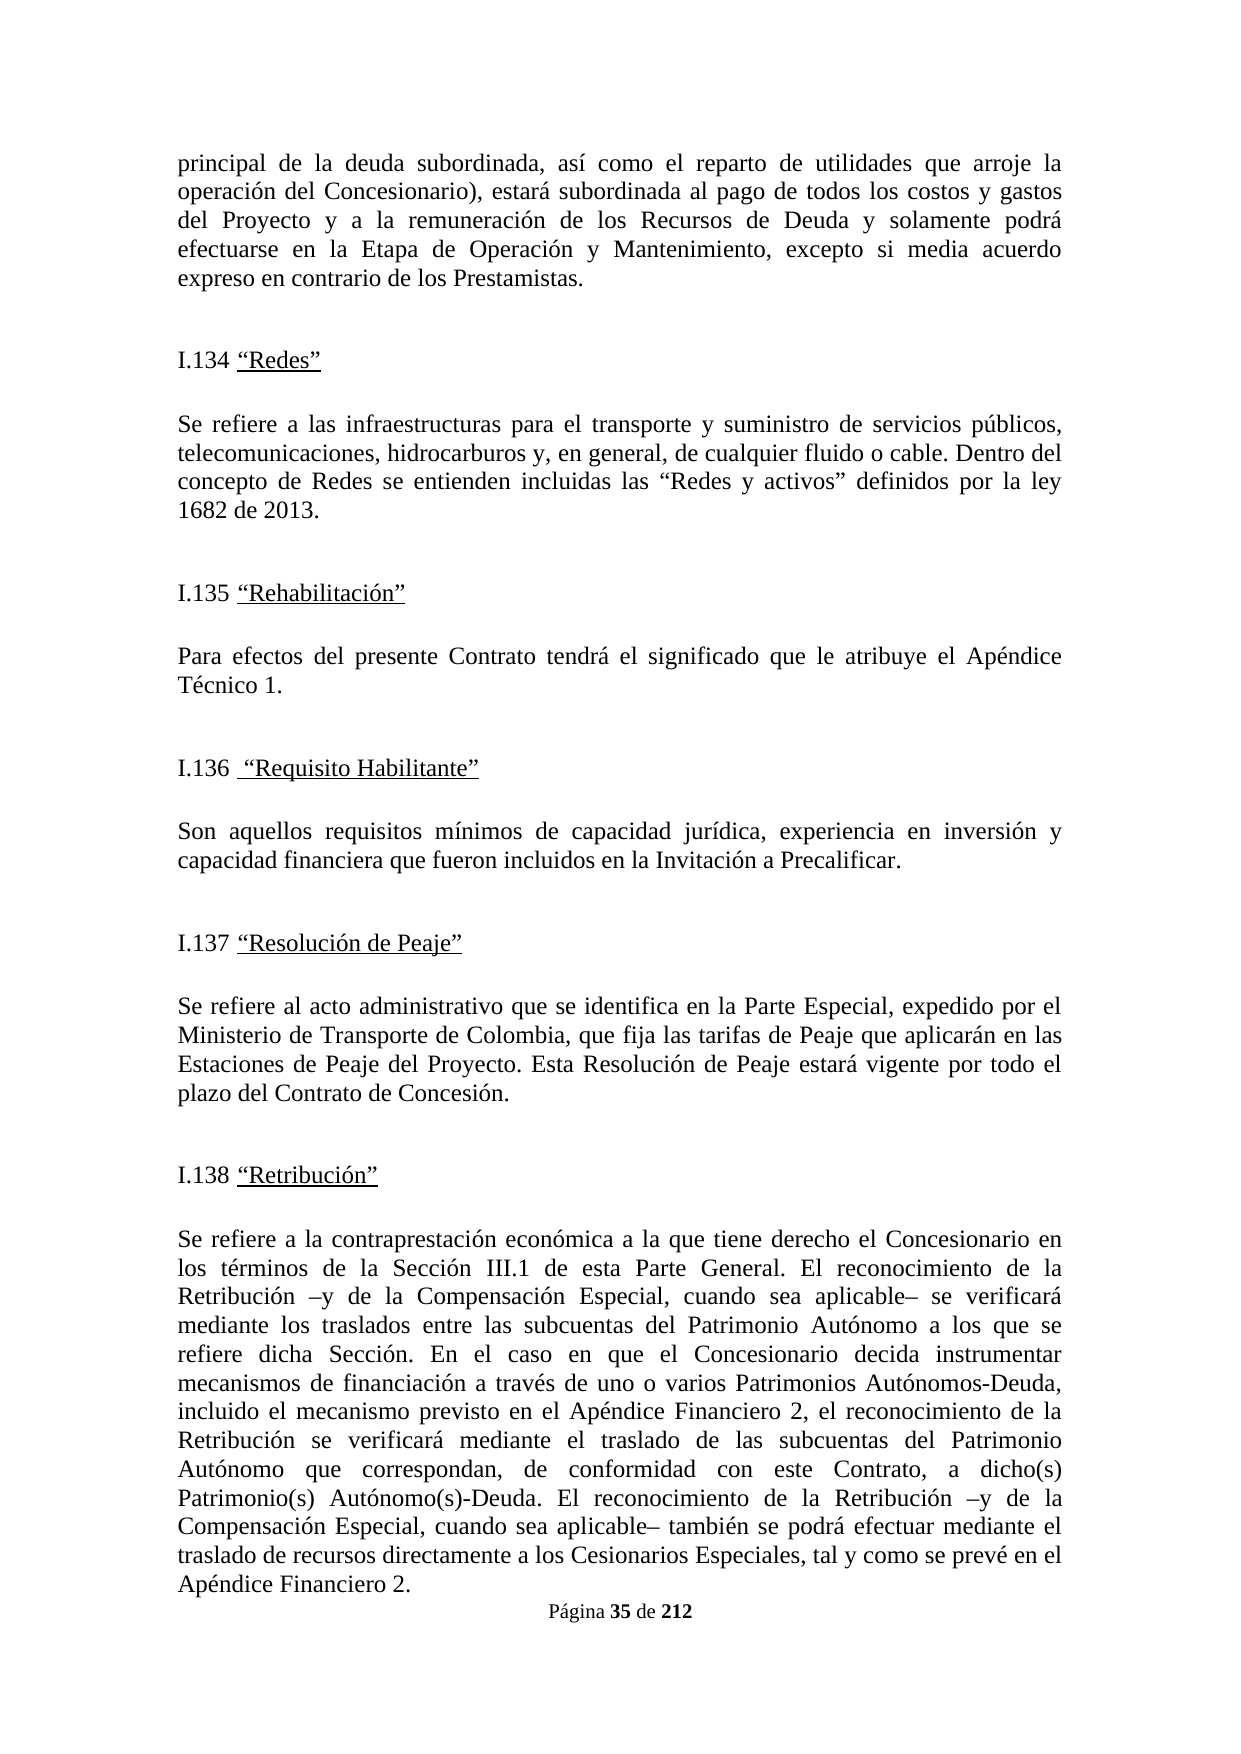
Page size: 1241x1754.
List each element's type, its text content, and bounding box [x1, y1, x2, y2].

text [177, 148, 1063, 291]
subtitle “Resolución de Peaje” [177, 928, 1063, 956]
subtitle “Redes” [177, 345, 1063, 374]
subtitle “Rehabilitación” [177, 578, 1063, 606]
text Son aquellos requisitos mínimos de capacidad jurídica, experiencia en inversión y capacidad financiera que fueron incluidos en la Invitación a Precalificar. [177, 816, 1063, 874]
subtitle “Retribución” [177, 1160, 1063, 1189]
text Se refiere a la contraprestación económica a la que tiene derecho el Concesionario en los términos de la Sección 3.1 de esta Parte General. El reconocimiento de la Retribución –y de la Compensación Especial, cuando sea aplicable– se verificará mediante los traslados entre las subcuentas del Patrimonio Autónomo a los que se refiere dicha Sección. En el caso en que el Concesionario decida instrumentar mecanismos de financiación a través de uno o varios Patrimonios Autónomos-Deuda, incluido el mecanismo previsto en el Apéndice Financiero 2, el reconocimiento de la Retribución se verificará mediante el traslado de las subcuentas del Patrimonio Autónomo que correspondan, de conformidad con este Contrato, a dicho(s) Patrimonio(s) Autónomo(s)-Deuda. El reconocimiento de la Retribución –y de la Compensación Especial, cuando sea aplicable– también se podrá efectuar mediante el traslado de recursos directamente a los Cesionarios Especiales, tal y como se prevé en el Apéndice Financiero 2. [177, 1224, 1063, 1598]
text Se refiere al acto administrativo que se identifica en la Parte Especial, expedido por el Ministerio de Transporte de Colombia, que fija las tarifas de Peaje que aplicarán en las Estaciones de Peaje del Proyecto. Esta Resolución de Peaje estará vigente por todo el plazo del Contrato de Concesión. [177, 991, 1063, 1106]
text Para efectos del presente Contrato tendrá el significado que le atribuye el Apéndice Técnico 1. [177, 641, 1063, 699]
text Se refiere a las infraestructuras para el transporte y suministro de servicios públicos, telecomunicaciones, hidrocarburos y, en general, de cualquier fluido o cable. Dentro del concepto de Redes se entienden incluidas las “Redes y activos” definidos por la ley 1682 de 2013. [177, 409, 1063, 524]
subtitle “Requisito Habilitante” [177, 753, 1063, 781]
